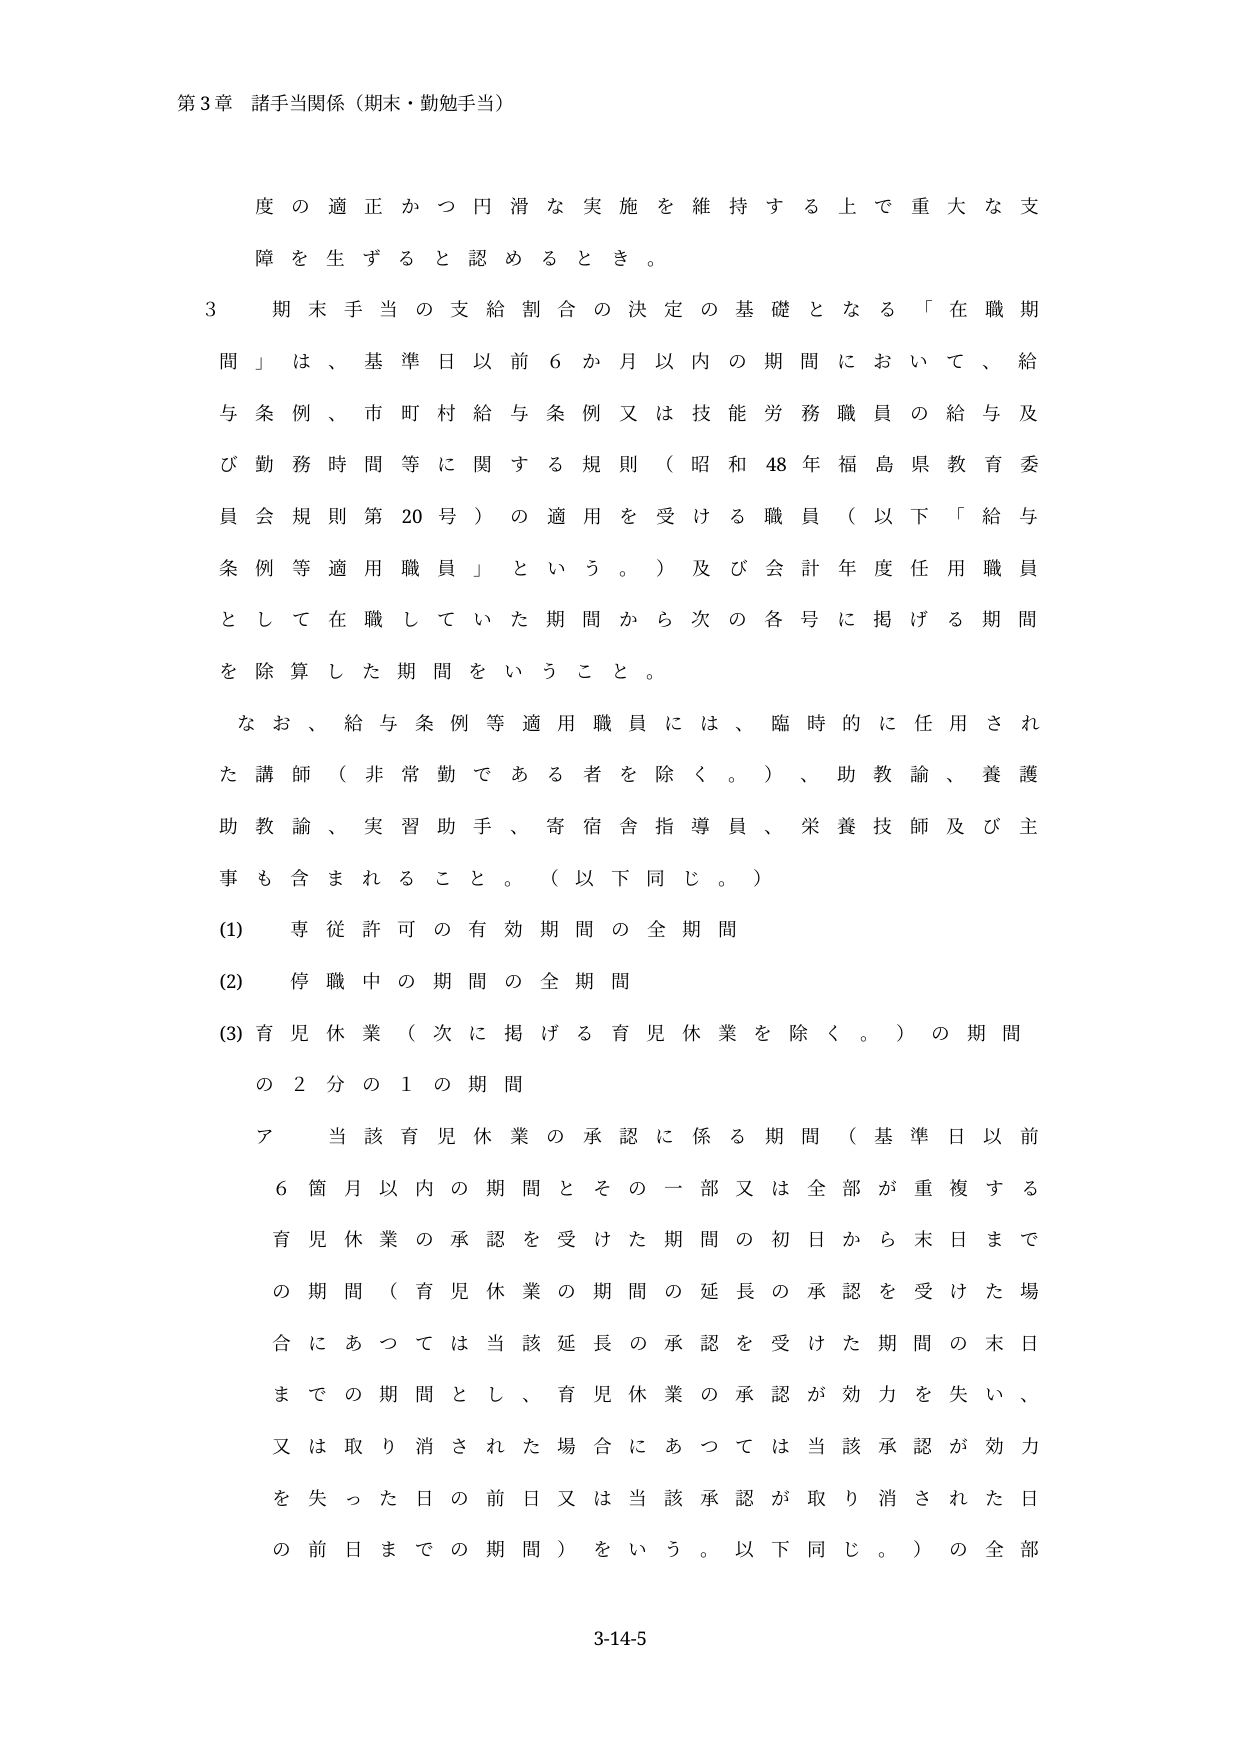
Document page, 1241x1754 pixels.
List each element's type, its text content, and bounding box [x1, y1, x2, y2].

text ３ 期末手当の支給割合の決定の基礎となる「在職期間」は、基準日以前６か月以内の期間において、給与条例、市町村給与条例又は技能労務職員の給与及び勤務時間等に関する規則（昭和48年福島県教育委員会規則第20号）の適用を受ける職員（以下「給与条例等適用職員」という。）及び会計年度任用職員として在職していた期間から次の各号に掲げる期間を除算した期間をいうこと。 [201, 283, 1056, 696]
text (3) 育児休業（次に掲げる育児休業を除く。）の期間の２分の１の期間 [219, 1006, 1056, 1109]
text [246, 1109, 1056, 1574]
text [219, 179, 1056, 283]
text (2) 停職中の期間の全期間 [184, 954, 1056, 1006]
text なお、給与条例等適用職員には、臨時的に任用された講師（非常勤である者を除く。）、助教諭、養護助教諭、実習助手、寄宿舎指導員、栄養技師及び主事も含まれること。（以下同じ。） [219, 696, 1056, 903]
text (1) 専従許可の有効期間の全期間 [184, 903, 1056, 954]
